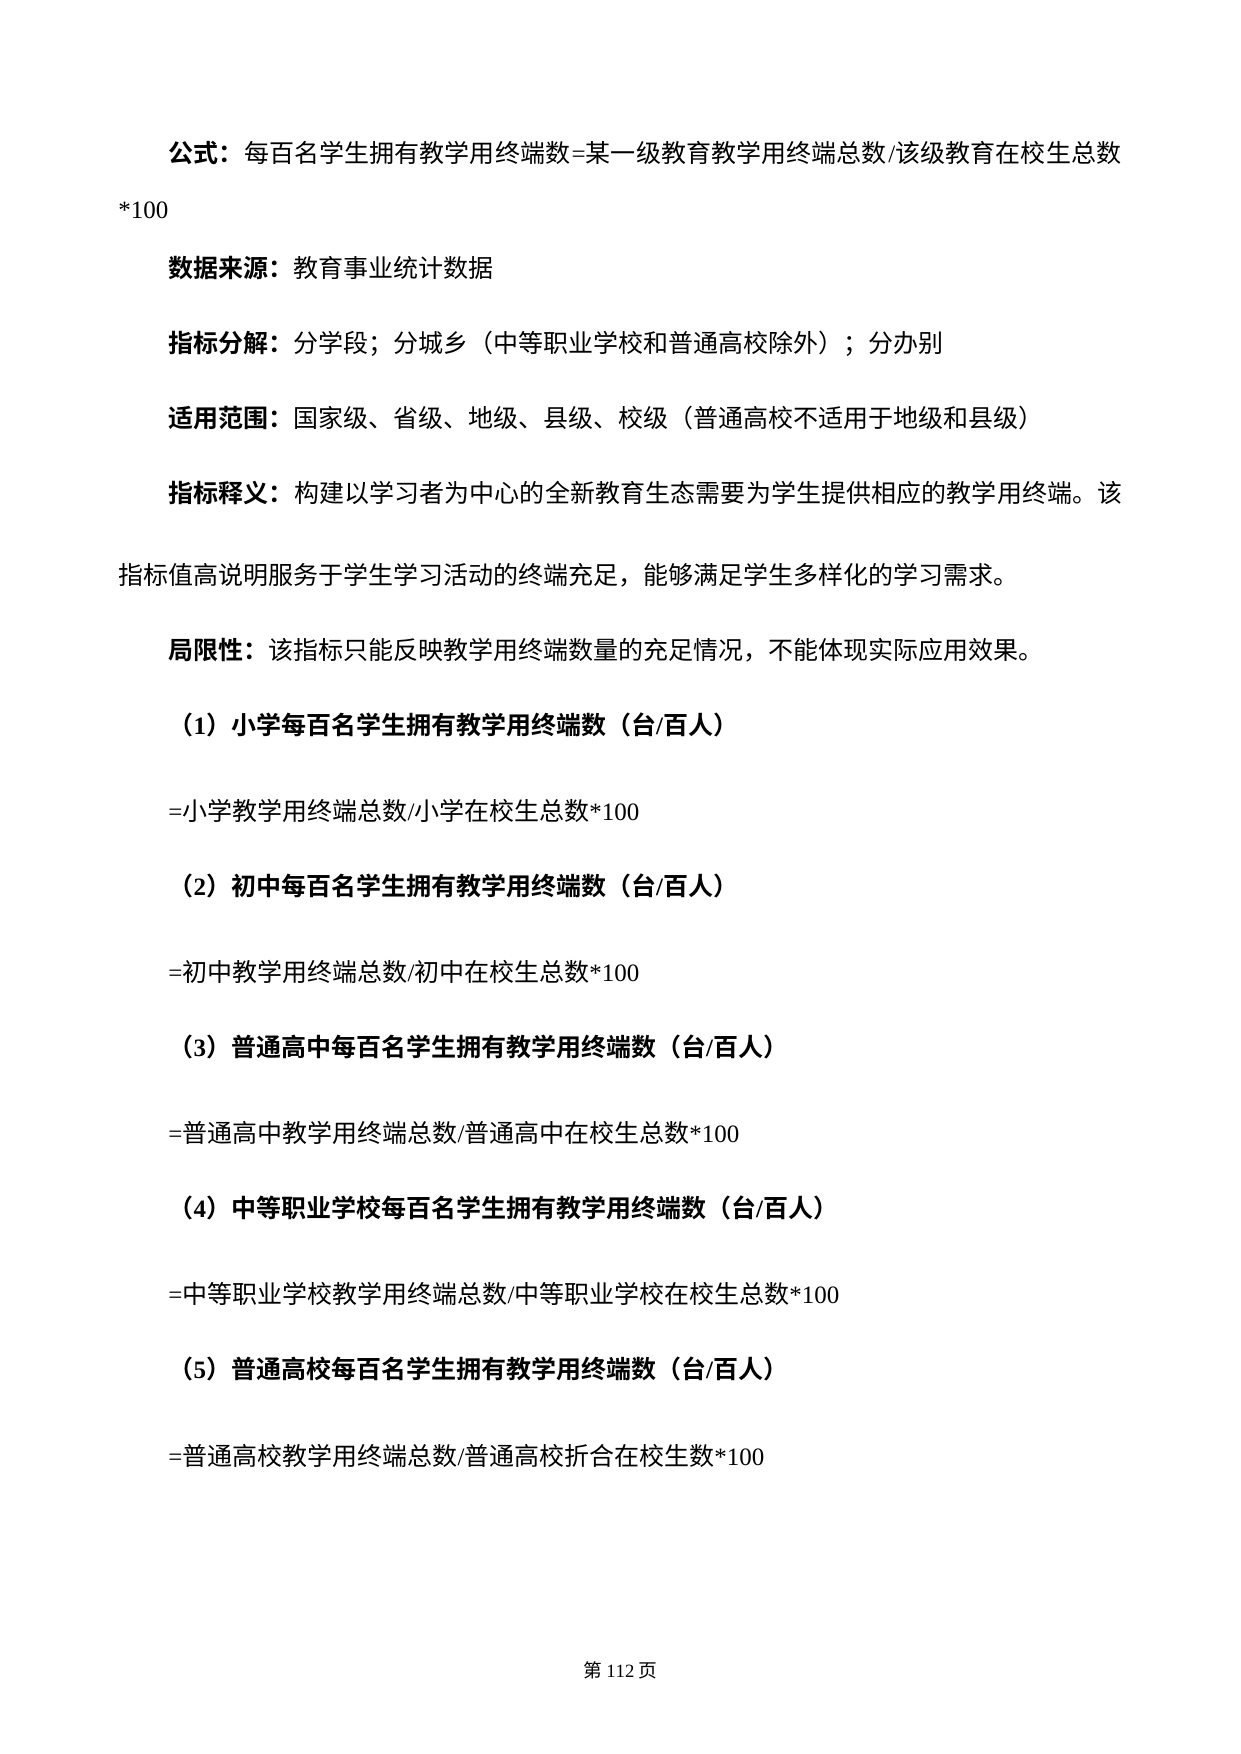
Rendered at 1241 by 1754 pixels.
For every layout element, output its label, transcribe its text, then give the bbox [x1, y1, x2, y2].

text 指标分解：分学段；分城乡（中等职业学校和普通高校除外）；分办别 [118, 308, 1122, 376]
subtitle （4）中等职业学校每百名学生拥有教学用终端数（台/百人） [118, 1173, 1122, 1241]
subtitle （5）普通高校每百名学生拥有教学用终端数（台/百人） [118, 1334, 1122, 1402]
subtitle （2）初中每百名学生拥有教学用终端数（台/百人） [118, 851, 1122, 918]
subtitle （1）小学每百名学生拥有教学用终端数（台/百人） [118, 689, 1122, 757]
subtitle （3）普通高中每百名学生拥有教学用终端数（台/百人） [118, 1012, 1122, 1080]
text 局限性：该指标只能反映教学用终端数量的充足情况，不能体现实际应用效果。 [118, 614, 1122, 682]
text =中等职业学校教学用终端总数/中等职业学校在校生总数*100 [118, 1259, 1122, 1327]
text =初中教学用终端总数/初中在校生总数*100 [118, 937, 1122, 1004]
text =普通高校教学用终端总数/普通高校折合在校生数*100 [118, 1420, 1122, 1488]
text 适用范围：国家级、省级、地级、县级、校级（普通高校不适用于地级和县级） [118, 383, 1122, 451]
text 数据来源：教育事业统计数据 [118, 232, 1122, 300]
text 指标释义：构建以学习者为中心的全新教育生态需要为学生提供相应的教学用终端。该指标值高说明服务于学生学习活动的终端充足，能够满足学生多样化的学习需求。 [118, 458, 1122, 607]
text 公式：每百名学生拥有教学用终端数=某一级教育教学用终端总数/该级教育在校生总数*100 [118, 118, 1122, 227]
text =小学教学用终端总数/小学在校生总数*100 [118, 776, 1122, 843]
text =普通高中教学用终端总数/普通高中在校生总数*100 [118, 1098, 1122, 1166]
